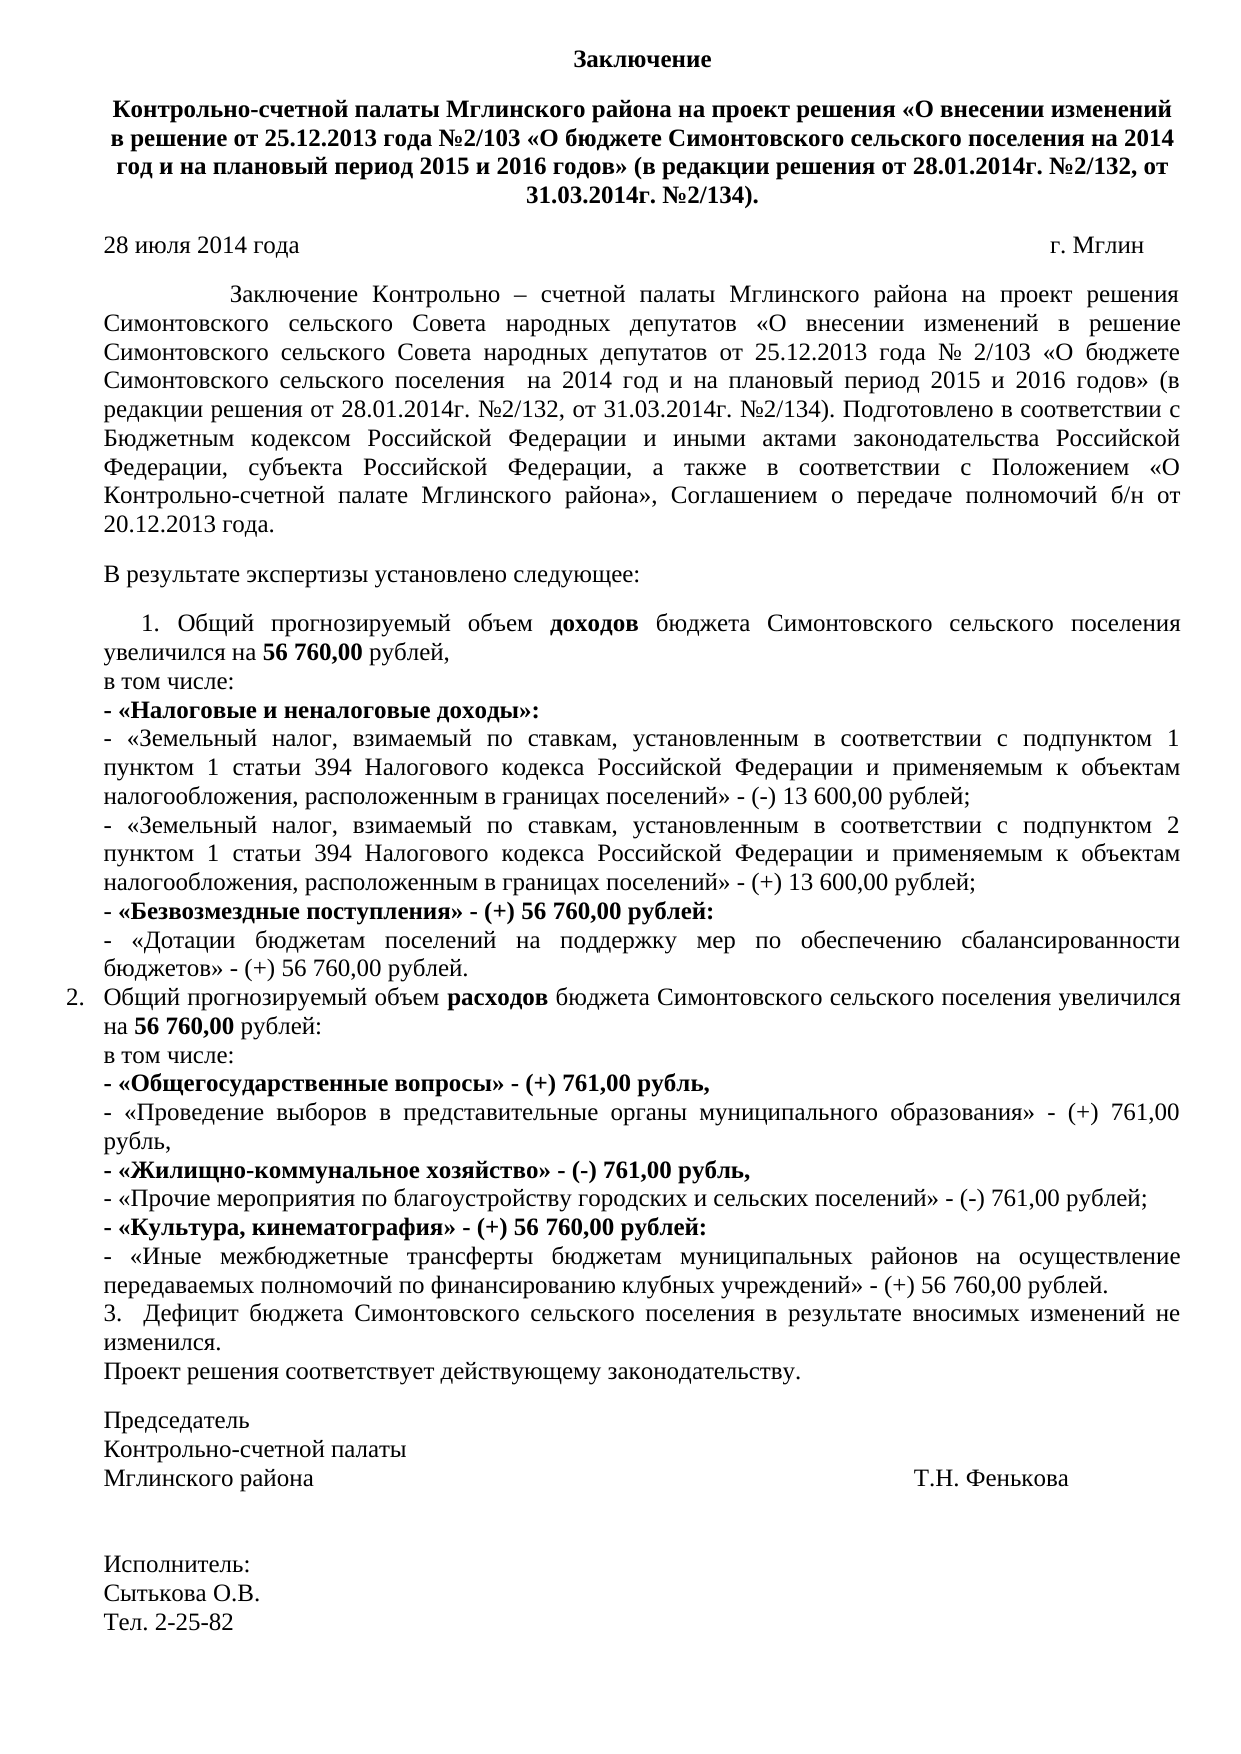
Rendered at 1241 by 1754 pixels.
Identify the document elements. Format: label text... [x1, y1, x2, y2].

text - «Проведение выборов в представительные органы муниципального образования» - (+) 761,00 рубль, [103, 1097, 1181, 1155]
text Проект решения соответствует действующему законодательству. [103, 1356, 1181, 1385]
text Сытькова О.В. [103, 1578, 1181, 1607]
list - «Безвозмездные поступления» - (+) 56 760,00 рублей: [103, 896, 1181, 925]
list - «Дотации бюджетам поселений на поддержку мер по обеспечению сбалансированности бюджетов» - (+) 56 760,00 рублей. [103, 925, 1181, 982]
list Общий прогнозируемый объем расходов бюджета Симонтовского сельского поселения увеличился на 56 760,00 рублей: [66, 982, 1181, 1040]
text В результате экспертизы установлено следующее: [103, 559, 1181, 588]
text Контрольно-счетной палаты Мглинского района на проект решения «О внесении изменений в решение от 25.12.2013 года №2/103 «О бюджете Симонтовского сельского поселения на 2014 год и на плановый период 2015 и 2016 годов» (в редакции решения от 28.01.2014г. №2/132, от 31.03.2014г. №2/134). [103, 94, 1181, 209]
list - «Земельный налог, взимаемый по ставкам, установленным в соответствии с подпунктом 2 пунктом 1 статьи 394 Налогового кодекса Российской Федерации и применяемым к объектам налогообложения, расположенным в границах поселений» - (+) 13 600,00 рублей; [103, 810, 1181, 896]
text Исполнитель: [103, 1549, 1181, 1578]
text 28 июля 2014 года г. Мглин [103, 230, 1181, 258]
text - «Налоговые и неналоговые доходы»: [103, 695, 1181, 723]
text - «Прочие мероприятия по благоустройству городских и сельских поселений» - (-) 761,00 рублей; [103, 1183, 1181, 1212]
list Общий прогнозируемый объем доходов бюджета Симонтовского сельского поселения увеличился на 56 760,00 рублей, [103, 608, 1181, 666]
text в том числе: [103, 1040, 1181, 1068]
text Председатель [103, 1406, 1181, 1434]
text Заключение Контрольно – счетной палаты Мглинского района на проект решения Симонтовского сельского Совета народных депутатов «О внесении изменений в решение Симонтовского сельского Совета народных депутатов от 25.12.2013 года № 2/103 «О бюджете Симонтовского сельского поселения на 2014 год и на плановый период 2015 и 2016 годов» (в редакции решения от 28.01.2014г. №2/132, от 31.03.2014г. №2/134). Подготовлено в соответствии с Бюджетным кодексом Российской Федерации и иными актами законодательства Российской Федерации, субъекта Российской Федерации, а также в соответствии с Положением «О Контрольно-счетной палате Мглинского района», Соглашением о передаче полномочий б/н от 20.12.2013 года. [103, 279, 1181, 538]
text - «Иные межбюджетные трансферты бюджетам муниципальных районов на осуществление передаваемых полномочий по финансированию клубных учреждений» - (+) 56 760,00 рублей. [103, 1241, 1181, 1298]
text - «Общегосударственные вопросы» - (+) 761,00 рубль, [103, 1068, 1181, 1097]
text Мглинского района Т.Н. Фенькова [103, 1463, 1181, 1492]
text - «Культура, кинематография» - (+) 56 760,00 рублей: [103, 1212, 1181, 1241]
text - «Жилищно-коммунальное хозяйство» - (-) 761,00 рубль, [103, 1155, 1181, 1183]
text Заключение [103, 44, 1181, 73]
text в том числе: [103, 666, 1181, 695]
text 3. Дефицит бюджета Симонтовского сельского поселения в результате вносимых изменений не изменился. [103, 1298, 1181, 1356]
list - «Земельный налог, взимаемый по ставкам, установленным в соответствии с подпунктом 1 пунктом 1 статьи 394 Налогового кодекса Российской Федерации и применяемым к объектам налогообложения, расположенным в границах поселений» - (-) 13 600,00 рублей; [103, 723, 1181, 810]
text Тел. 2-25-82 [103, 1607, 1181, 1636]
text Контрольно-счетной палаты [103, 1434, 1181, 1463]
